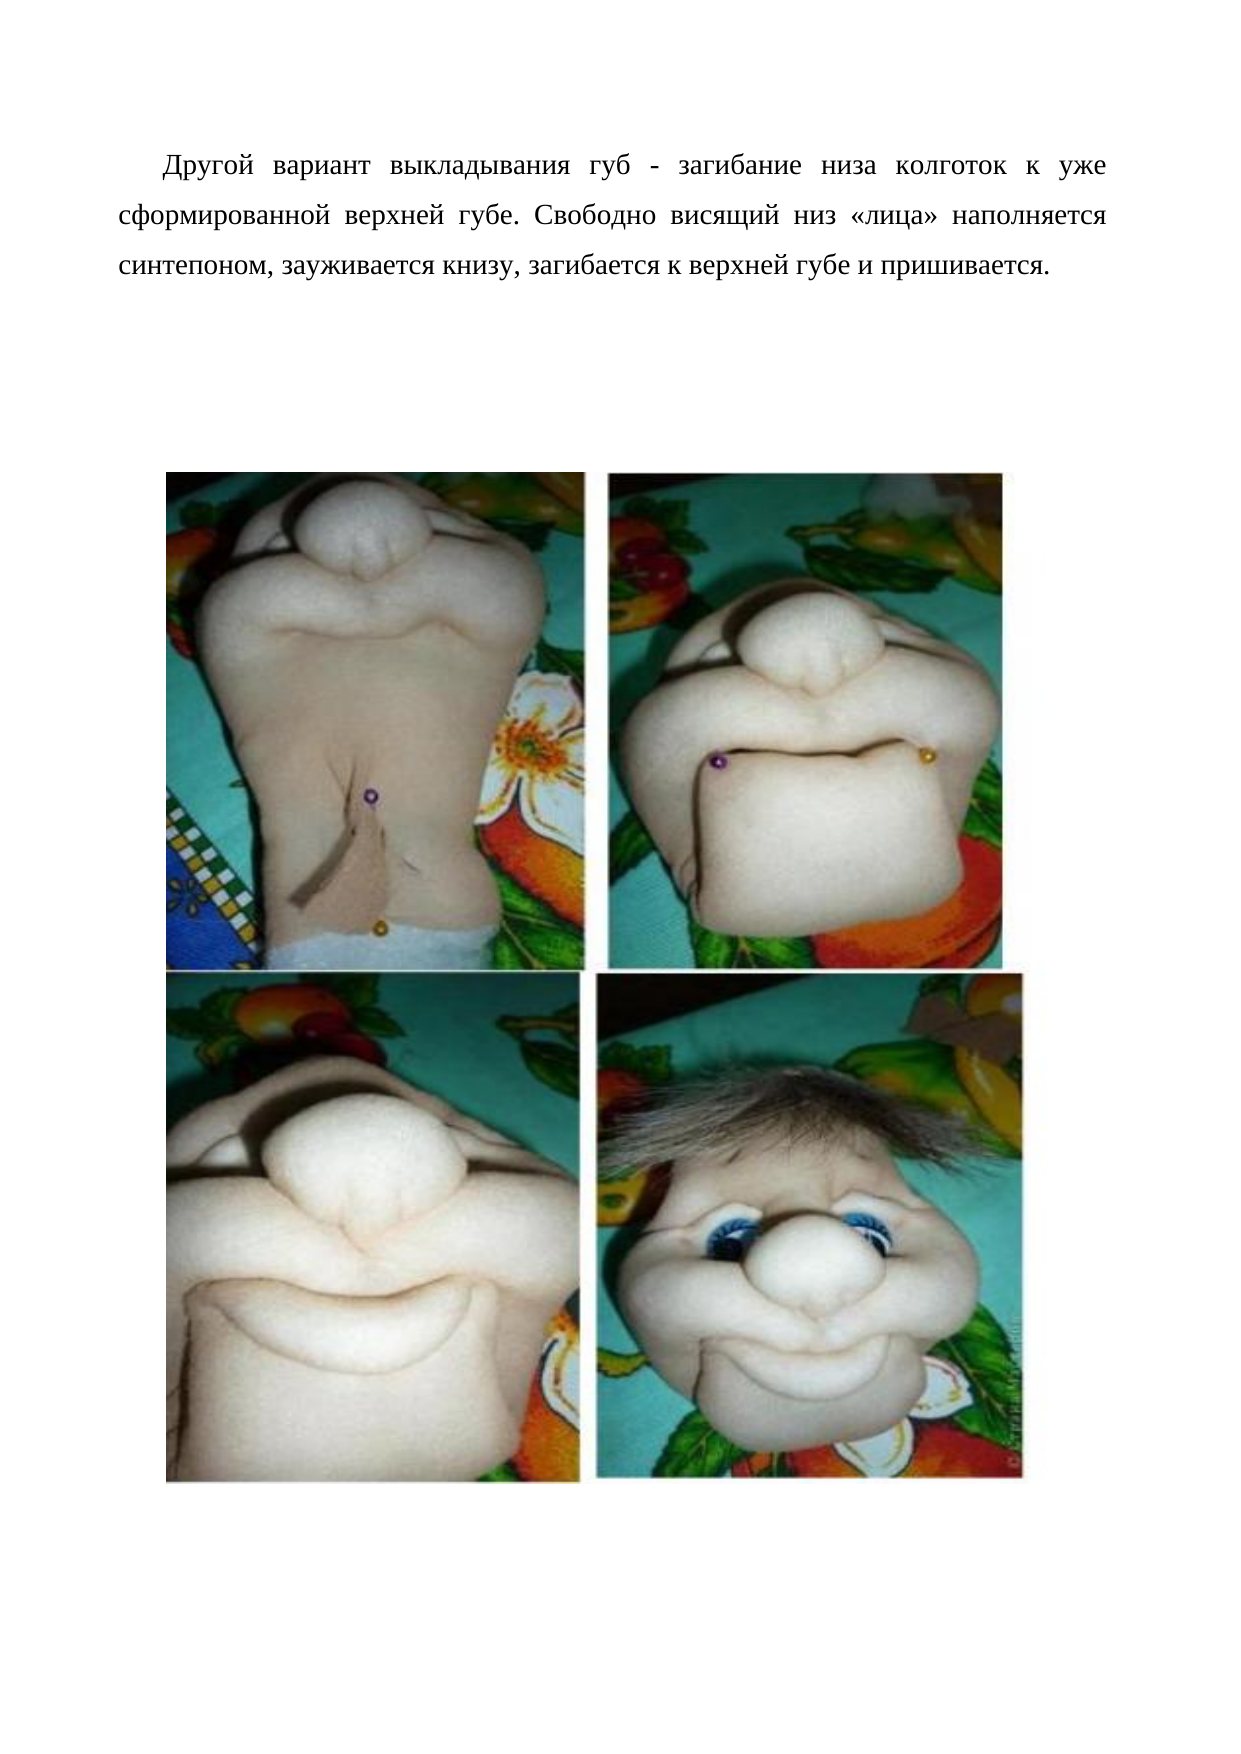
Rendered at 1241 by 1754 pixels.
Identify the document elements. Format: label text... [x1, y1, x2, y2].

picture [166, 472, 1050, 1483]
text Другой вариант выкладывания губ - загибание низа колготок к уже сформированной верхней губе. Свободно висящий низ «лица» наполняется синтепоном, зауживается книзу, загибается к верхней губе и пришивается. [118, 147, 1107, 281]
